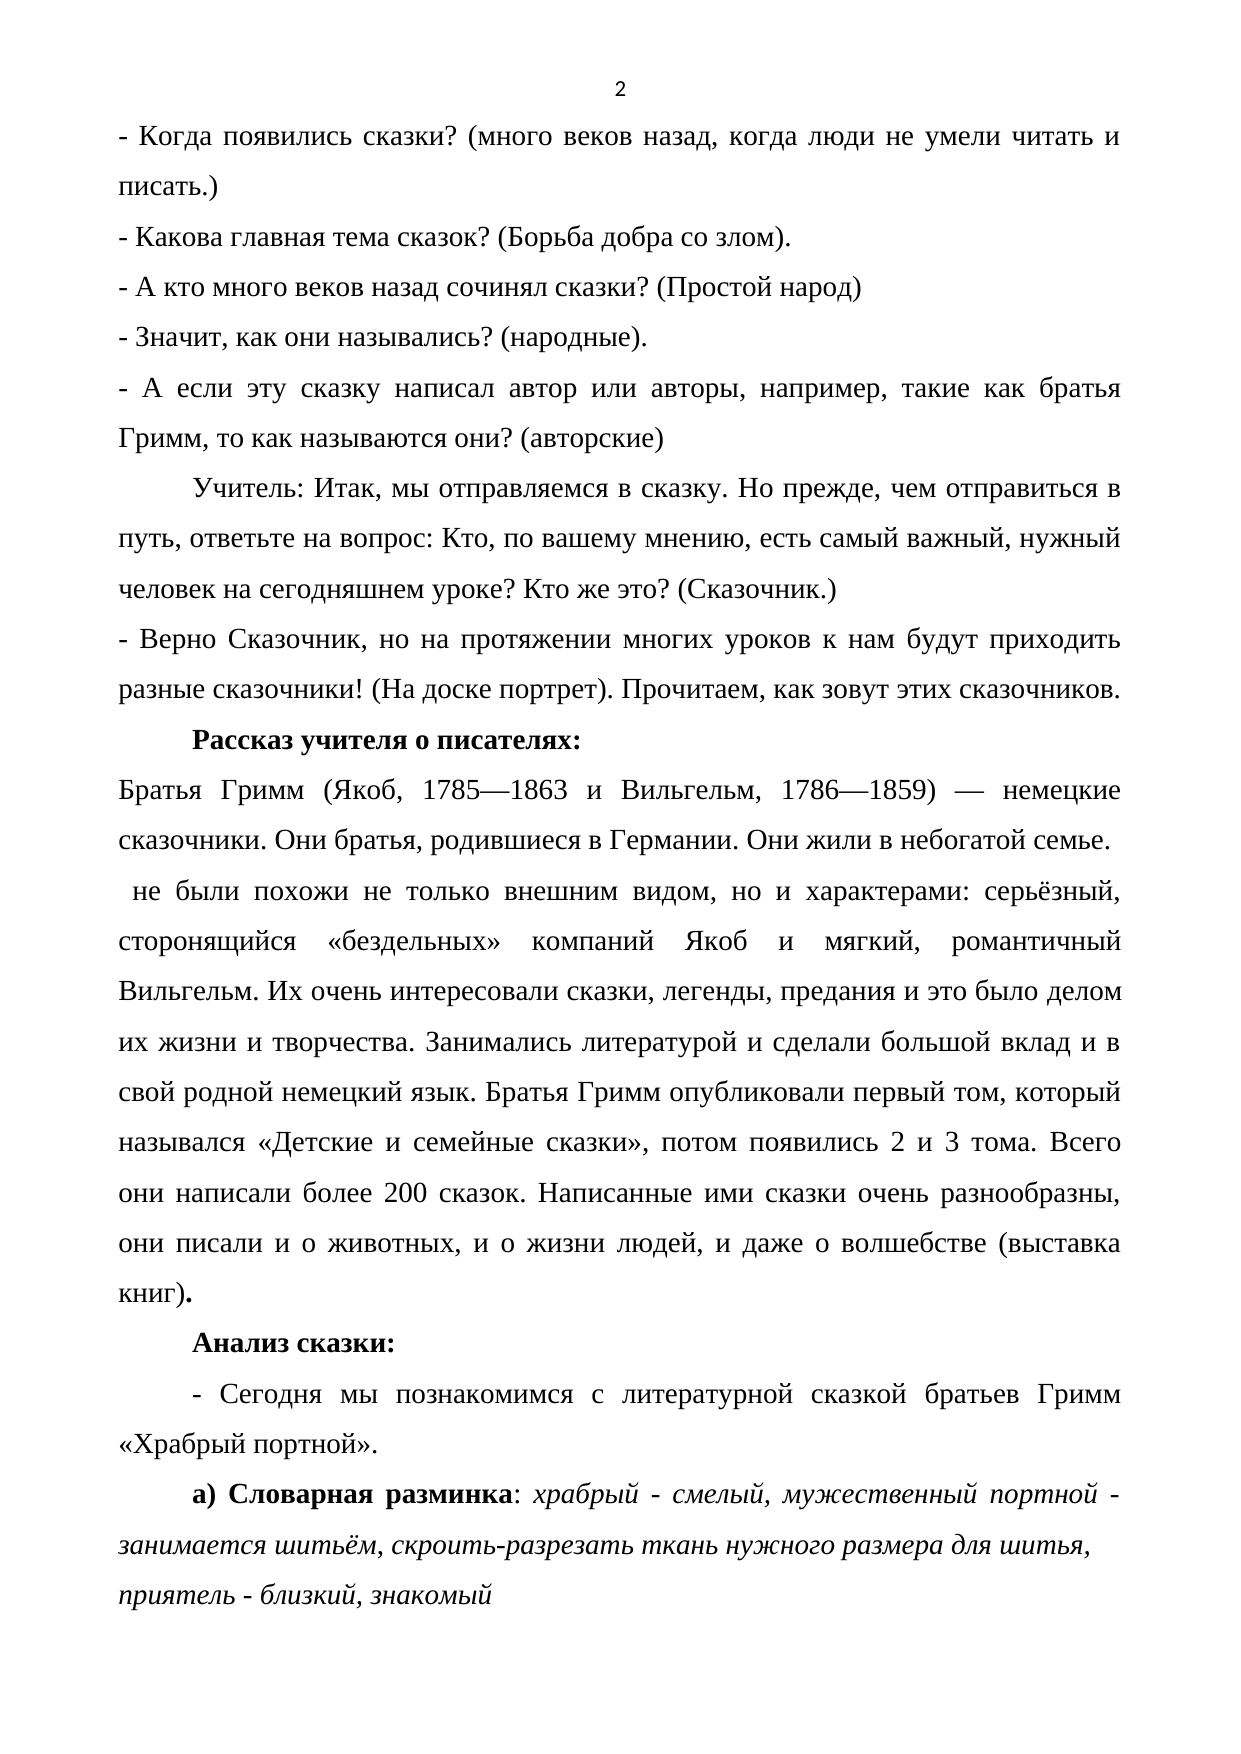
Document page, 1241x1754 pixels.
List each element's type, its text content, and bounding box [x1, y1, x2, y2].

text а) Словарная разминка: храбрый - смелый, мужественный портной - занимается шитьём, скроить-разрезать ткань нужного размера для шитья, [118, 1477, 1122, 1560]
text - Сегодня мы познакомимся с литературной сказкой братьев Гримм «Храбрый портной». [118, 1376, 1122, 1460]
text - А если эту сказку написал автор или авторы, например, такие как братья Гримм, то как называются они? (авторские) [118, 370, 1122, 453]
text не были похожи не только внешним видом, но и характерами: серьёзный, сторонящийся «бездельных» компаний Якоб и мягкий, романтичный Вильгельм. Их очень интересовали сказки, легенды, предания и это было делом их жизни и творчества. Занимались литературой и сделали большой вклад и в свой родной немецкий язык. Братья Гримм опубликовали первый том, который назывался «Детские и семейные сказки», потом появились 2 и 3 тома. Всего они написали более 200 сказок. Написанные ими сказки очень разнообразны, они писали и о животных, и о жизни людей, и даже о волшебстве (выставка книг). [118, 873, 1122, 1309]
text Учитель: Итак, мы отправляемся в сказку. Но прежде, чем отправиться в путь, ответьте на вопрос: Кто, по вашему мнению, есть самый важный, нужный человек на сегодняшнем уроке? Кто же это? (Cказочник.) [118, 470, 1122, 604]
text - Когда появились сказки? (много веков назад, когда люди не умели читать и писать.) [118, 118, 1122, 202]
text Анализ сказки: [118, 1326, 1122, 1359]
text Братья Гримм (Якоб, 1785—1863 и Вильгельм, 1786—1859) — немецкие сказочники. Они братья, родившиеся в Германии. Они жили в небогатой семье. [118, 772, 1122, 856]
text - Какова главная тема сказок? (Борьба добра со злом). [118, 219, 1122, 252]
text - Значит, как они назывались? (народные). [118, 319, 1122, 353]
text - А кто много веков назад сочинял сказки? (Простой народ) [118, 269, 1122, 303]
text приятель - близкий, знакомый [118, 1577, 1122, 1611]
text - Верно Сказочник, но на протяжении многих уроков к нам будут приходить разные сказочники! (На доске портрет). Прочитаем, как зовут этих сказочников. [118, 621, 1122, 705]
text Рассказ учителя о писателях: [118, 722, 1122, 755]
